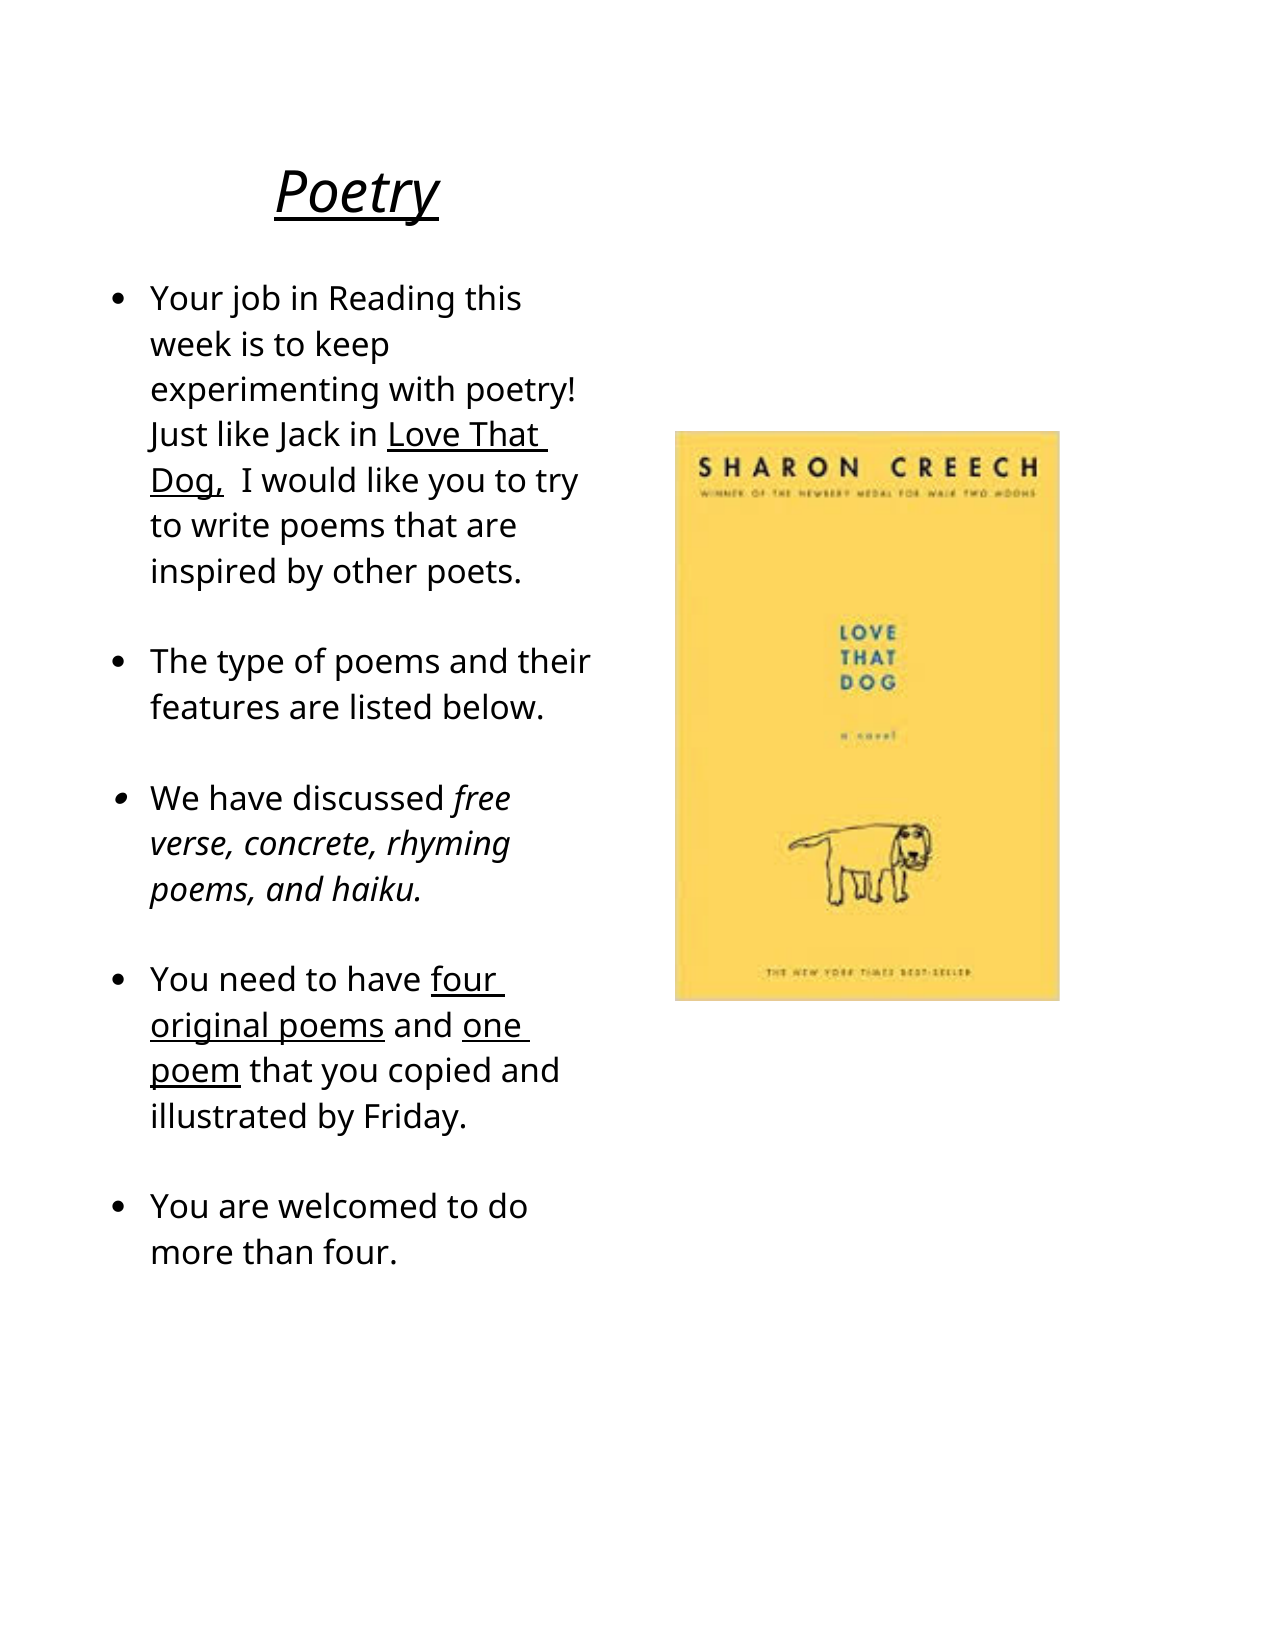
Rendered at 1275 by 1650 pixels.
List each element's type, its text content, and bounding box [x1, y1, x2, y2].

list You need to have four original poems and one poem that you copied and illustrated by Friday. [112, 956, 600, 1138]
list Your job in Reading this week is to keep experimenting with poetry! Just like Jack in Love That Dog, I would like you to try to write poems that are inspired by other poets. [112, 275, 600, 593]
list You are welcomed to do more than four. [112, 1183, 600, 1274]
list We have discussed free verse, concrete, rhyming poems, and haiku. [112, 774, 600, 911]
text Poetry [112, 150, 600, 229]
picture [675, 431, 1060, 1001]
list The type of poems and their features are listed below. [112, 638, 600, 729]
